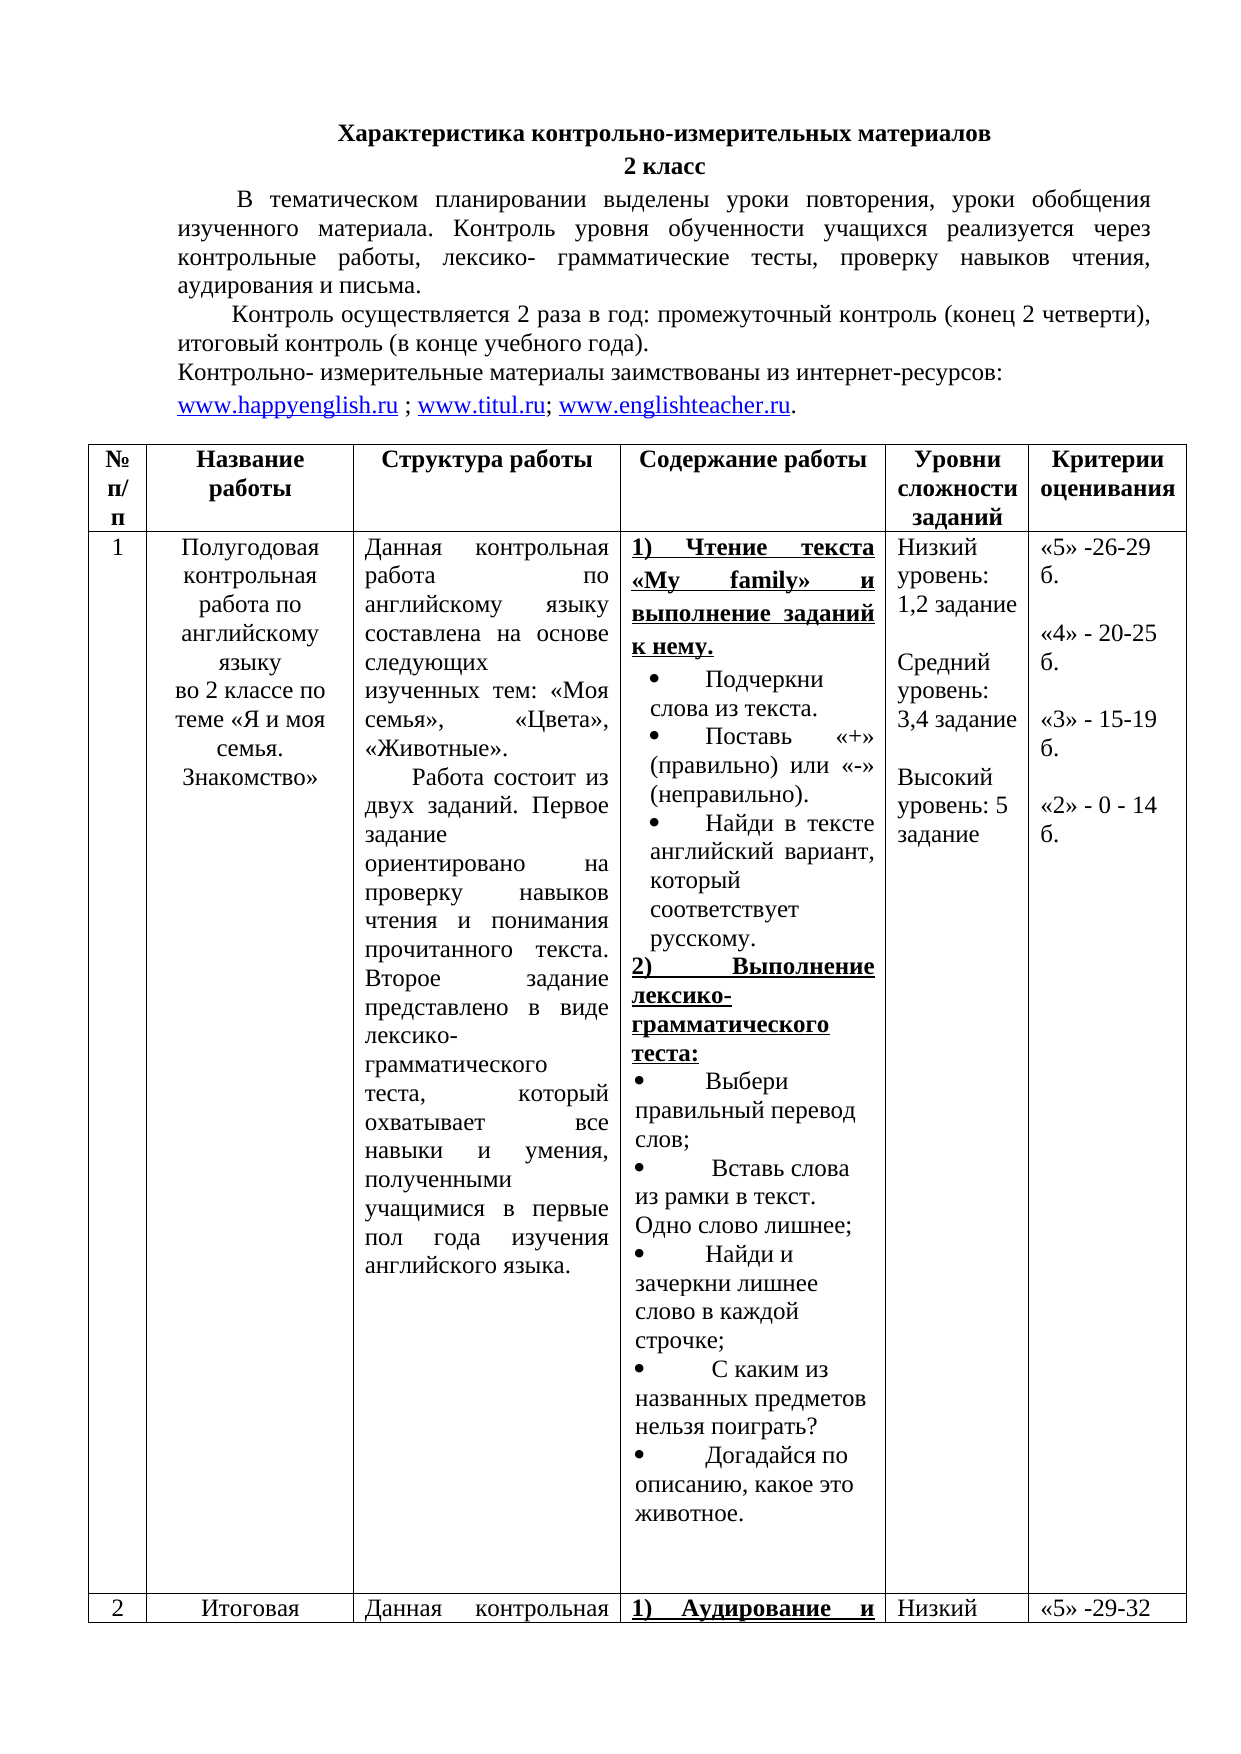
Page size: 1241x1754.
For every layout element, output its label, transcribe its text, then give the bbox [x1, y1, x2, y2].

table_header Содержание работы [621, 445, 885, 531]
table_header Уровни сложности заданий [886, 445, 1028, 531]
table_cell Низкий уровень: 1,2 задание Средний уровень: 3,4 задание Высокий уровень: 5 задание [886, 532, 1028, 1592]
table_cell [886, 1594, 1028, 1622]
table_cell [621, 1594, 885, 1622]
table_header Критерии оценивания [1029, 445, 1186, 531]
table_cell 1) Чтение текста «My family» и выполнение заданий к нему. Подчеркни слова из текста. Поставь «+» (правильно) или «-» (неправильно). Найди в тексте английский вариант, который соответствует русскому. 2) Выполнение лексико-грамматического теста: Выбери правильный перевод слов; Вставь слова из рамки в текст. Одно слово лишнее; Найди и зачеркни лишнее слово в каждой строчке; С каким из названных предметов нельзя поиграть? Догадайся по описанию, какое это животное. [621, 532, 885, 1592]
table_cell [1029, 1594, 1186, 1622]
table_header Название работы [147, 445, 353, 531]
text Контроль осуществляется 2 раза в год: промежуточный контроль (конец 2 четверти), итоговый контроль (в конце учебного года). [177, 299, 1152, 357]
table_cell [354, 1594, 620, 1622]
text Характеристика контрольно-измерительных материалов [177, 118, 1152, 147]
table_cell Полугодовая контрольная работа по английскому языку во 2 классе по теме «Я и моя семья. Знакомство» [147, 532, 353, 1592]
table_header Структура работы [354, 445, 620, 531]
text 2 класс [177, 151, 1152, 180]
table_cell «5» -26-29 б. «4» - 20-25 б. «3» - 15-19 б. «2» - 0 - 14 б. [1029, 532, 1186, 1592]
table_header № п/п [89, 445, 146, 531]
text В тематическом планировании выделены уроки повторения, уроки обобщения изученного материала. Контроль уровня обученности учащихся реализуется через контрольные работы, лексико- грамматические тесты, проверку навыков чтения, аудирования и письма. [177, 184, 1152, 299]
table_cell Данная контрольная работа по английскому языку составлена на основе следующих изученных тем: «Моя семья», «Цвета», «Животные». Работа состоит из двух заданий. Первое задание ориентировано на проверку навыков чтения и понимания прочитанного текста. Второе задание представлено в виде лексико-грамматического теста, который охватывает все навыки и умения, полученными учащимися в первые пол года изучения английского языка. [354, 532, 620, 1592]
table_cell 1 [89, 532, 146, 1592]
text Контрольно- измерительные материалы заимствованы из интернет-ресурсов: www.happyenglish.ru ; www.titul.ru; www.englishteacher.ru. [177, 357, 1152, 418]
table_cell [147, 1594, 353, 1622]
table_cell 2 [89, 1594, 146, 1622]
